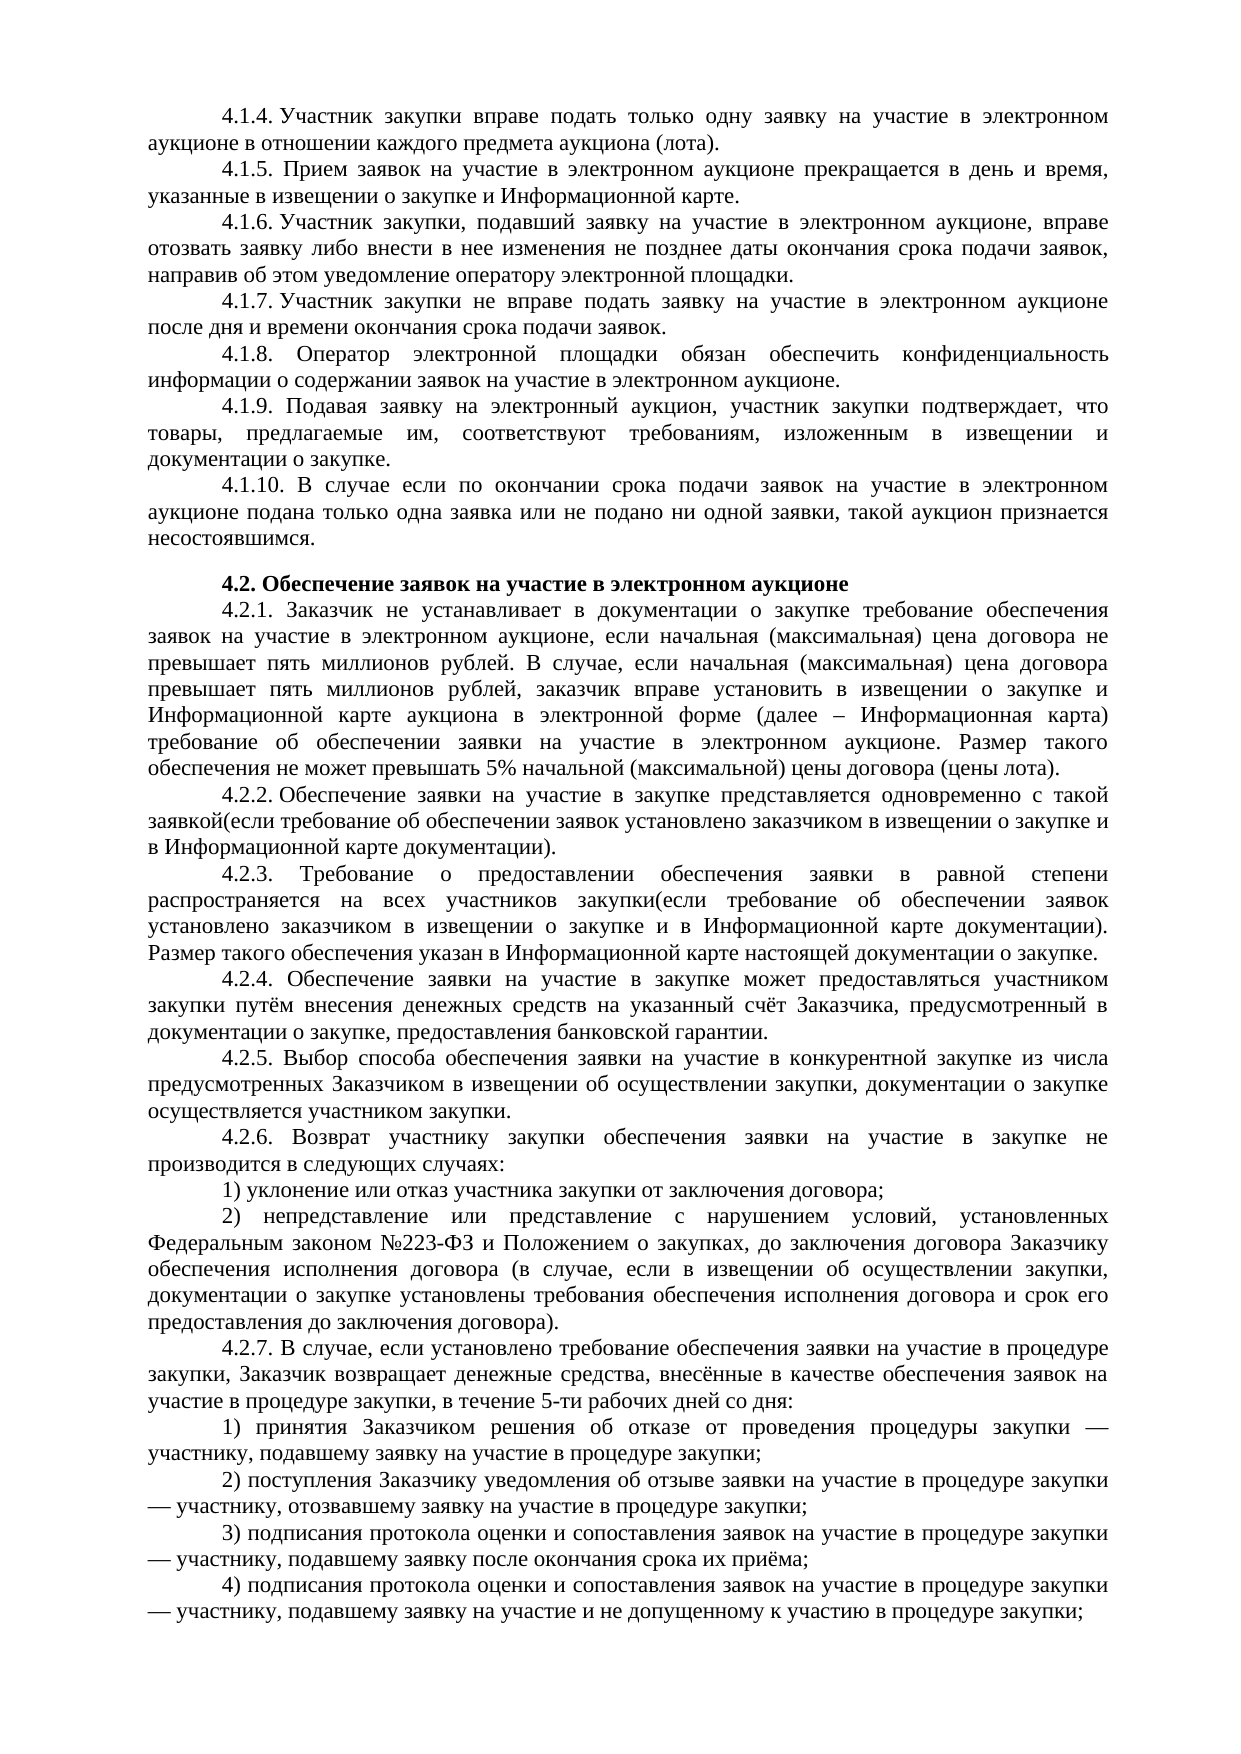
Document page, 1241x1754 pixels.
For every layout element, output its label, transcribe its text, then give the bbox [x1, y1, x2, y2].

text 4.2.4. Обеспечение заявки на участие в закупке может предоставляться участником закупки путём внесения денежных средств на указанный счёт Заказчика, предусмотренный в документации о закупке, предоставления банковской гарантии. [148, 965, 1110, 1044]
text 4.2.6. Возврат участнику закупки обеспечения заявки на участие в закупке не производится в следующих случаях: [148, 1123, 1110, 1176]
text 4.1.9. Подавая заявку на электронный аукцион, участник закупки подтверждает, что товары, предлагаемые им, соответствуют требованиям, изложенным в извещении и документации о закупке. [148, 392, 1110, 472]
text 2) непредставление или представление с нарушением условий, установленных Федеральным законом №223-ФЗ и Положением о закупках, до заключения договора Заказчику обеспечения исполнения договора (в случае, если в извещении об осуществлении закупки, документации о закупке установлены требования обеспечения исполнения договора и срок его предоставления до заключения договора). [148, 1202, 1110, 1334]
text 4.2. Обеспечение заявок на участие в электронном аукционе [148, 570, 1110, 596]
text 4.1.8. Оператор электронной площадки обязан обеспечить конфиденциальность информации о содержании заявок на участие в электронном аукционе. [148, 340, 1110, 392]
text 4.2.2. Обеспечение заявки на участие в закупке представляется одновременно с такой заявкой(если требование об обеспечении заявок установлено заказчиком в извещении о закупке и в Информационной карте документации). [148, 781, 1110, 860]
text 1) принятия Заказчиком решения об отказе от проведения процедуры закупки —участнику, подавшему заявку на участие в процедуре закупки; [148, 1413, 1110, 1466]
text 4.2.7. В случае, если установлено требование обеспечения заявки на участие в процедуре закупки, Заказчик возвращает денежные средства, внесённые в качестве обеспечения заявок на участие в процедуре закупки, в течение 5-ти рабочих дней со дня: [148, 1334, 1110, 1413]
text 4.1.5. Прием заявок на участие в электронном аукционе прекращается в день и время, указанные в извещении о закупке и Информационной карте. [148, 155, 1110, 208]
text 4.2.5. Выбор способа обеспечения заявки на участие в конкурентной закупке из числа предусмотренных Заказчиком в извещении об осуществлении закупки, документации о закупке осуществляется участником закупки. [148, 1044, 1110, 1123]
text 1) уклонение или отказ участника закупки от заключения договора; [148, 1176, 1110, 1202]
text 4.1.6. Участник закупки, подавший заявку на участие в электронном аукционе, вправе отозвать заявку либо внести в нее изменения не позднее даты окончания срока подачи заявок, направив об этом уведомление оператору электронной площадки. [148, 208, 1110, 287]
text 4.2.3. Требование о предоставлении обеспечения заявки в равной степени распространяется на всех участников закупки(если требование об обеспечении заявок установлено заказчиком в извещении о закупке и в Информационной карте документации). Размер такого обеспечения указан в Информационной карте настоящей документации о закупке. [148, 860, 1110, 965]
text 4.1.4. Участник закупки вправе подать только одну заявку на участие в электронном аукционе в отношении каждого предмета аукциона (лота). [148, 103, 1110, 155]
text 4.1.7. Участник закупки не вправе подать заявку на участие в электронном аукционе после дня и времени окончания срока подачи заявок. [148, 287, 1110, 340]
text 4) подписания протокола оценки и сопоставления заявок на участие в процедуре закупки — участнику, подавшему заявку на участие и не допущенному к участию в процедуре закупки; [148, 1571, 1110, 1624]
text 2) поступления Заказчику уведомления об отзыве заявки на участие в процедуре закупки — участнику, отозвавшему заявку на участие в процедуре закупки; [148, 1466, 1110, 1518]
text 4.1.10. В случае если по окончании срока подачи заявок на участие в электронном аукционе подана только одна заявка или не подано ни одной заявки, такой аукцион признается несостоявшимся. [148, 472, 1110, 551]
text 3) подписания протокола оценки и сопоставления заявок на участие в процедуре закупки — участнику, подавшему заявку после окончания срока их приёма; [148, 1518, 1110, 1571]
text 4.2.1. Заказчик не устанавливает в документации о закупке требование обеспечения заявок на участие в электронном аукционе, если начальная (максимальная) цена договора не превышает пять миллионов рублей. В случае, если начальная (максимальная) цена договора превышает пять миллионов рублей, заказчик вправе установить в извещении о закупке и Информационной карте аукциона в электронной форме (далее – Информационная карта) требование об обеспечении заявки на участие в электронном аукционе. Размер такого обеспечения не может превышать 5% начальной (максимальной) цены договора (цены лота). [148, 596, 1110, 781]
